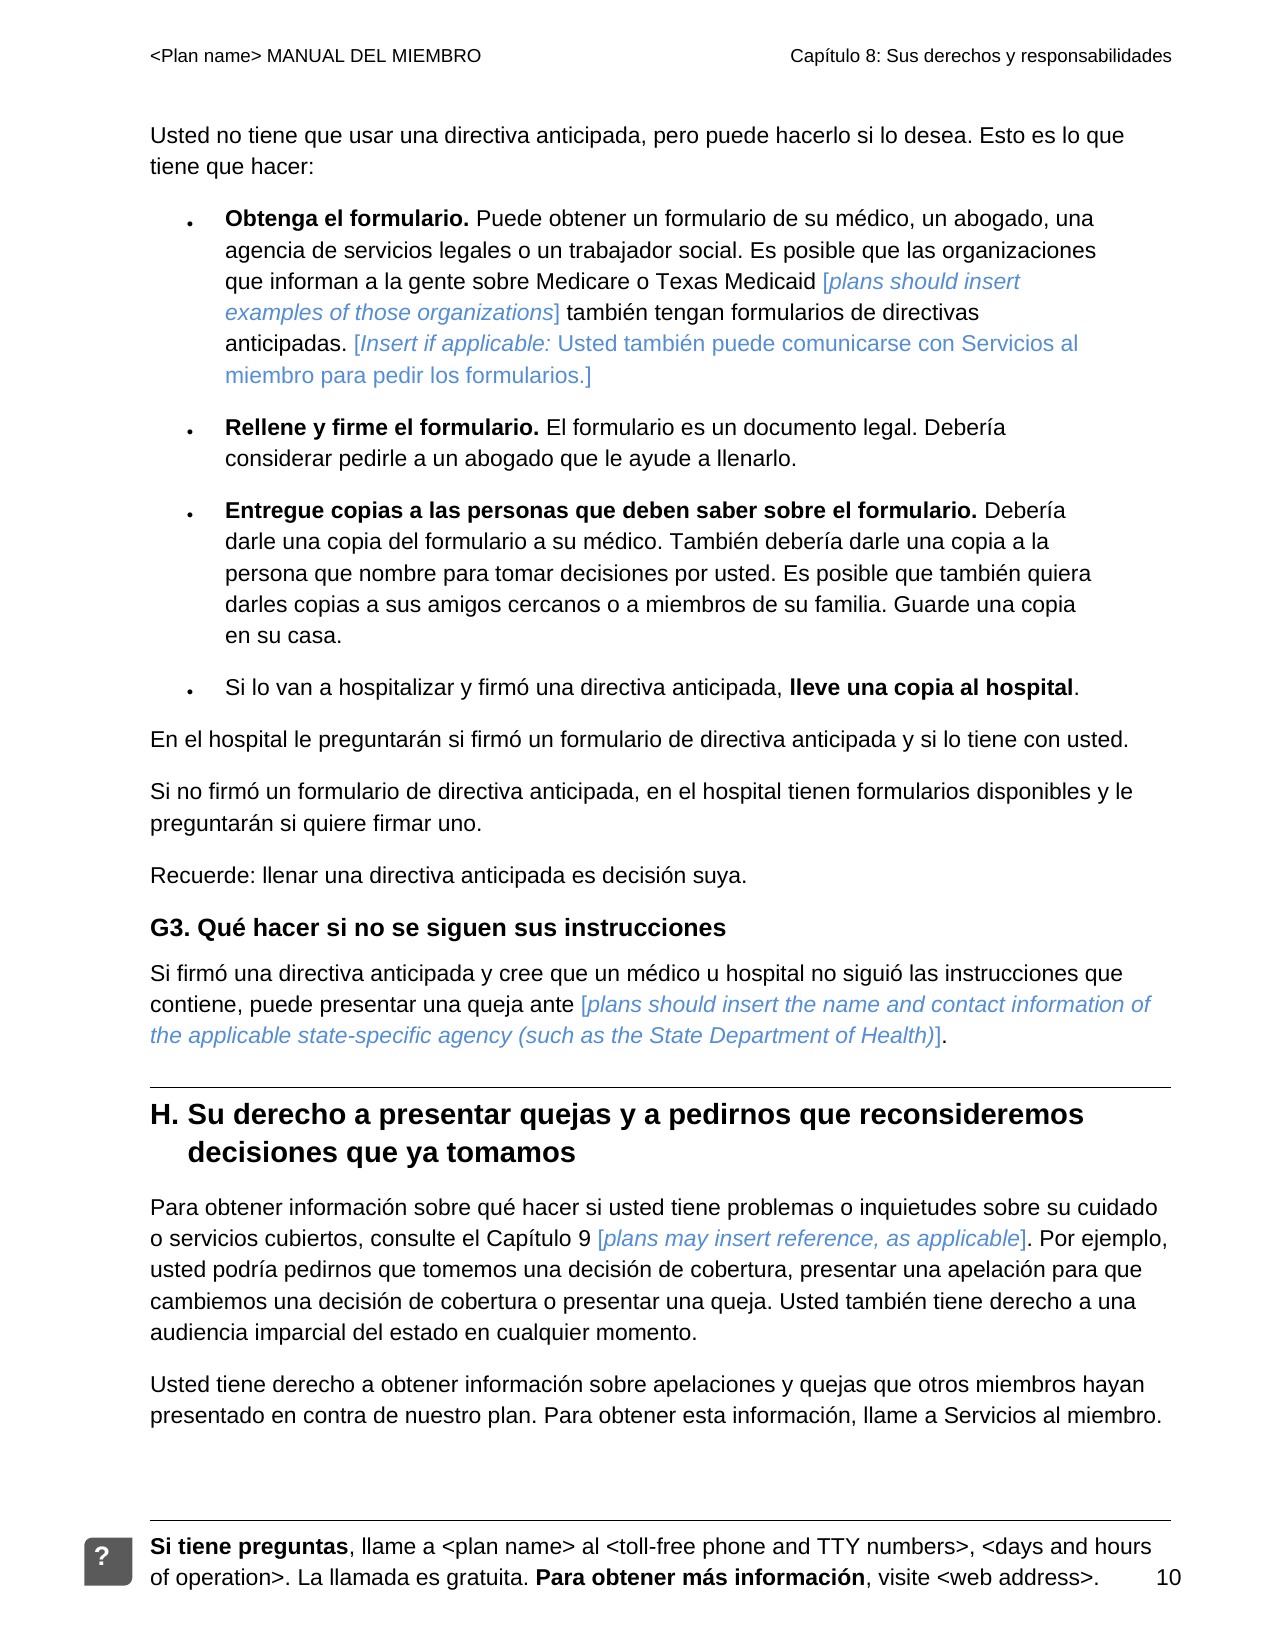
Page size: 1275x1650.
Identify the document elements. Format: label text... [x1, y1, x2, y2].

subtitle G3. Qué hacer si no se siguen sus instrucciones [150, 910, 1096, 943]
text Recuerde: llenar una directiva anticipada es decisión suya. [150, 858, 1171, 889]
list Obtenga el formulario. Puede obtener un formulario de su médico, un abogado, una agencia de servicios legales o un trabajador social. Es posible que las organizaciones que informan a la gente sobre Medicare o Texas Medicaid [plans should insert examples of those organizations] también tengan formularios de directivas anticipadas. [Insert if applicable: Usted también puede comunicarse con Servicios al miembro para pedir los formularios.] [187, 202, 1096, 389]
list Si lo van a hospitalizar y firmó una directiva anticipada, lleve una copia al hospital. [187, 671, 1096, 702]
text Usted tiene derecho a obtener información sobre apelaciones y quejas que otros miembros hayan presentado en contra de nuestro plan. Para obtener esta información, llame a Servicios al miembro. [150, 1367, 1171, 1430]
text Para obtener información sobre qué hacer si usted tiene problemas o inquietudes sobre su cuidado o servicios cubiertos, consulte el Capítulo 9 [plans may insert reference, as applicable]. Por ejemplo, usted podría pedirnos que tomemos una decisión de cobertura, presentar una apelación para que cambiemos una decisión de cobertura o presentar una queja. Usted también tiene derecho a una audiencia imparcial del estado en cualquier momento. [150, 1190, 1171, 1347]
list Si no firmó un formulario de directiva anticipada, en el hospital tienen formularios disponibles y le preguntarán si quiere firmar uno. [150, 775, 1171, 837]
subtitle Su derecho a presentar quejas y a pedirnos que reconsideremos decisiones que ya tomamos [150, 1088, 1171, 1169]
list En el hospital le preguntarán si firmó un formulario de directiva anticipada y si lo tiene con usted. [150, 723, 1171, 754]
list Rellene y firme el formulario. El formulario es un documento legal. Debería considerar pedirle a un abogado que le ayude a llenarlo. [187, 410, 1096, 473]
text Si firmó una directiva anticipada y cree que un médico u hospital no siguió las instrucciones que contiene, puede presentar una queja ante [plans should insert the name and contact information of the applicable state-specific agency (such as the State Department of Health)]. [150, 956, 1171, 1050]
text Usted no tiene que usar una directiva anticipada, pero puede hacerlo si lo desea. Esto es lo que tiene que hacer: [150, 118, 1171, 181]
list Entregue copias a las personas que deben saber sobre el formulario. Debería darle una copia del formulario a su médico. También debería darle una copia a la persona que nombre para tomar decisiones por usted. Es posible que también quiera darles copias a sus amigos cercanos o a miembros de su familia. Guarde una copia en su casa. [187, 493, 1096, 650]
